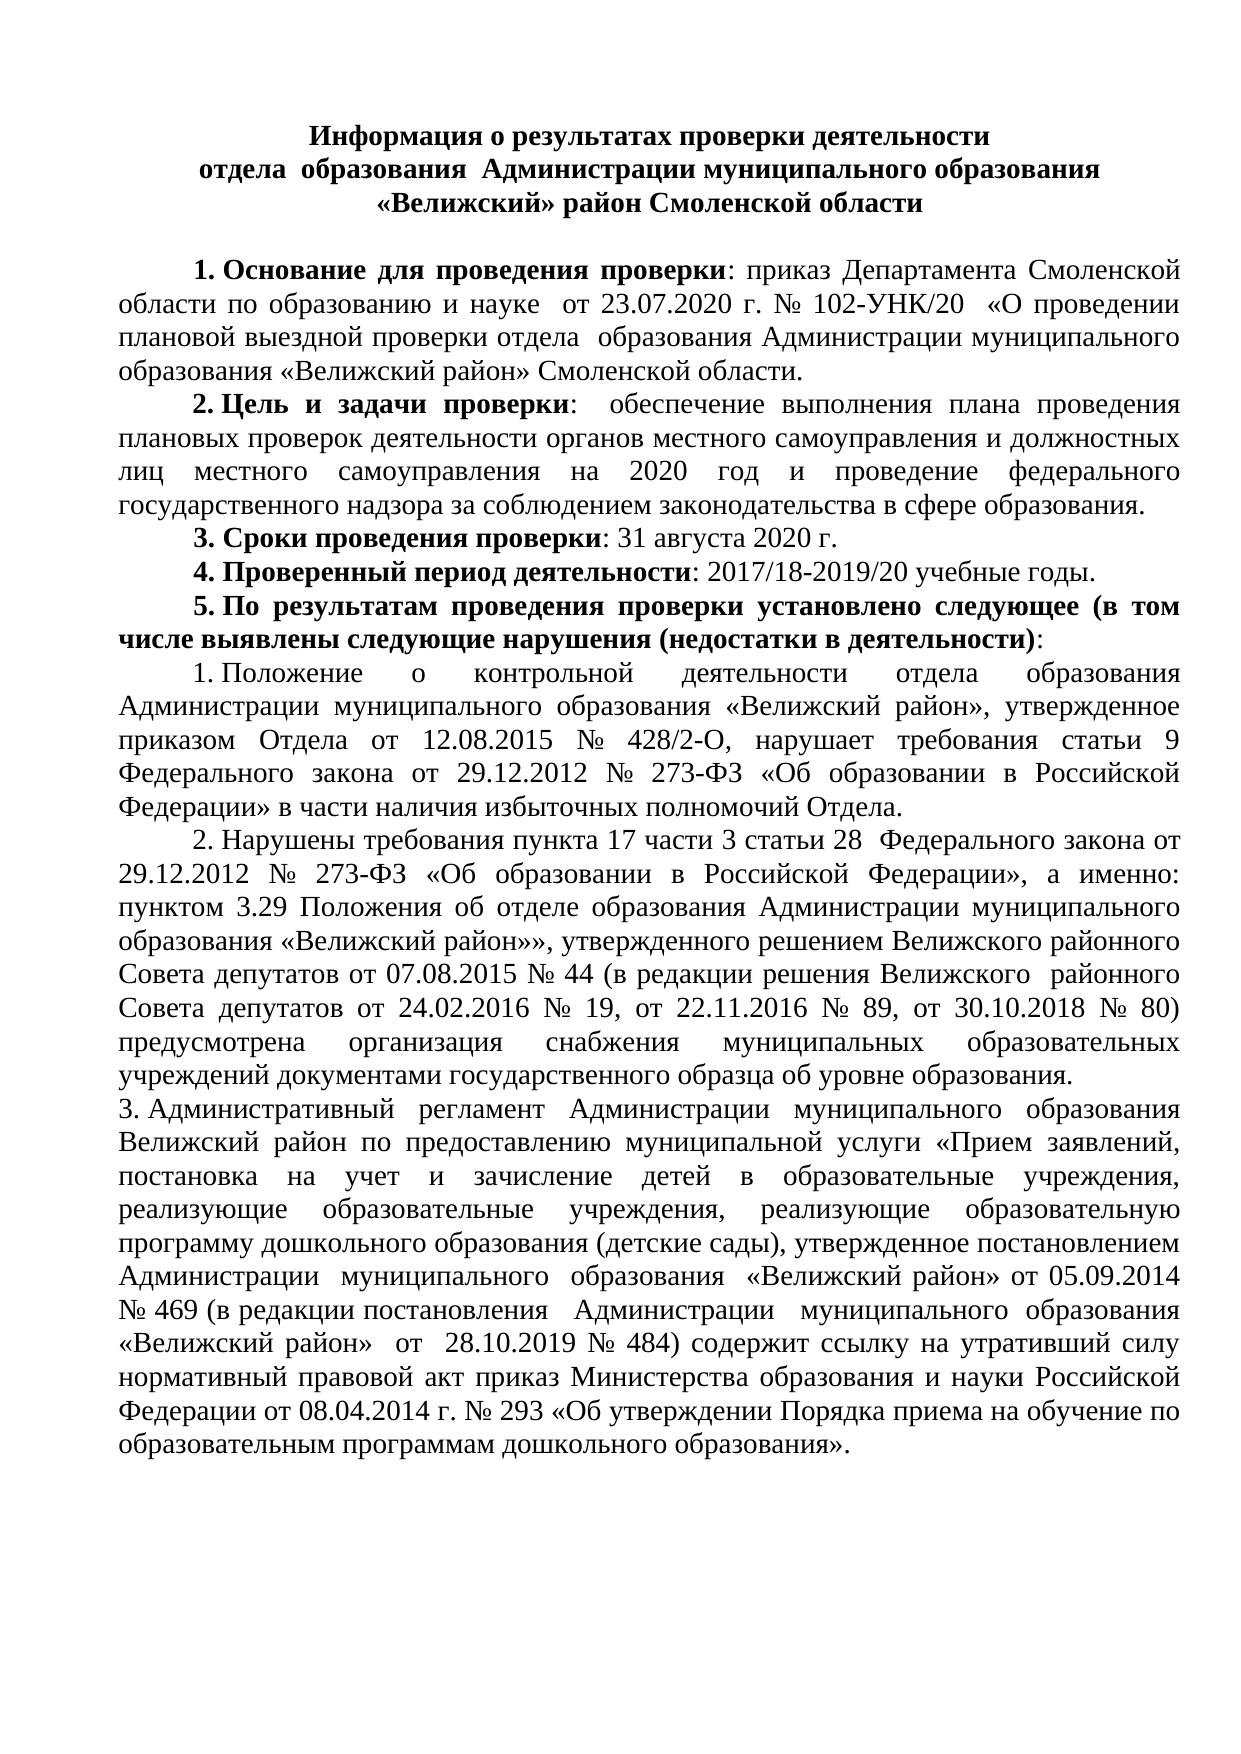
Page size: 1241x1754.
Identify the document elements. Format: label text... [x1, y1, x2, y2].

text 1. Положение о контрольной деятельности отдела образования Администрации муниципального образования «Велижский район», утвержденное приказом Отдела от 12.08.2015 № 428/2-О, нарушает требования статьи 9 Федерального закона от 29.12.2012 № 273-ФЗ «Об образовании в Российской Федерации» в части наличия избыточных полномочий Отдела. [118, 655, 1181, 822]
text Информация о результатах проверки деятельности [118, 118, 1181, 152]
text 4. Проверенный период деятельности: 2017/18-2019/20 учебные годы. [118, 554, 1181, 588]
text 2. Цель и задачи проверки: обеспечение выполнения плана проведения плановых проверок деятельности органов местного самоуправления и должностных лиц местного самоуправления на 2020 год и проведение федерального государственного надзора за соблюдением законодательства в сфере образования. [118, 386, 1181, 521]
text 5. По результатам проведения проверки установлено следующее (в том числе выявлены следующие нарушения (недостатки в деятельности): [118, 588, 1181, 655]
text отдела образования Администрации муниципального образования «Велижский» район Смоленской области [118, 152, 1181, 219]
text 2. Нарушены требования пункта 17 части 3 статьи 28 Федерального закона от 29.12.2012 № 273-ФЗ «Об образовании в Российской Федерации», а именно: пунктом 3.29 Положения об отделе образования Администрации муниципального образования «Велижский район»», утвержденного решением Велижского районного Совета депутатов от 07.08.2015 № 44 (в редакции решения Велижского районного Совета депутатов от 24.02.2016 № 19, от 22.11.2016 № 89, от 30.10.2018 № 80) предусмотрена организация снабжения муниципальных образовательных учреждений документами государственного образца об уровне образования. [118, 822, 1181, 1091]
text 3. Административный регламент Администрации муниципального образования Велижский район по предоставлению муниципальной услуги «Прием заявлений, постановка на учет и зачисление детей в образовательные учреждения, реализующие образовательные учреждения, реализующие образовательную программу дошкольного образования (детские сады), утвержденное постановлением Администрации муниципального образования «Велижский район» от 05.09.2014 № 469 (в редакции постановления Администрации муниципального образования «Велижский район» от 28.10.2019 № 484) содержит ссылку на утративший силу нормативный правовой акт приказ Министерства образования и науки Российской Федерации от 08.04.2014 г. № 293 «Об утверждении Порядка приема на обучение по образовательным программам дошкольного образования». [118, 1091, 1181, 1460]
text 3. Сроки проведения проверки: 31 августа 2020 г. [118, 521, 1181, 554]
text 1. Основание для проведения проверки: приказ Департамента Смоленской области по образованию и науке от 23.07.2020 г. № 102-УНК/20 «О проведении плановой выездной проверки отдела образования Администрации муниципального образования «Велижский район» Смоленской области. [118, 252, 1181, 386]
